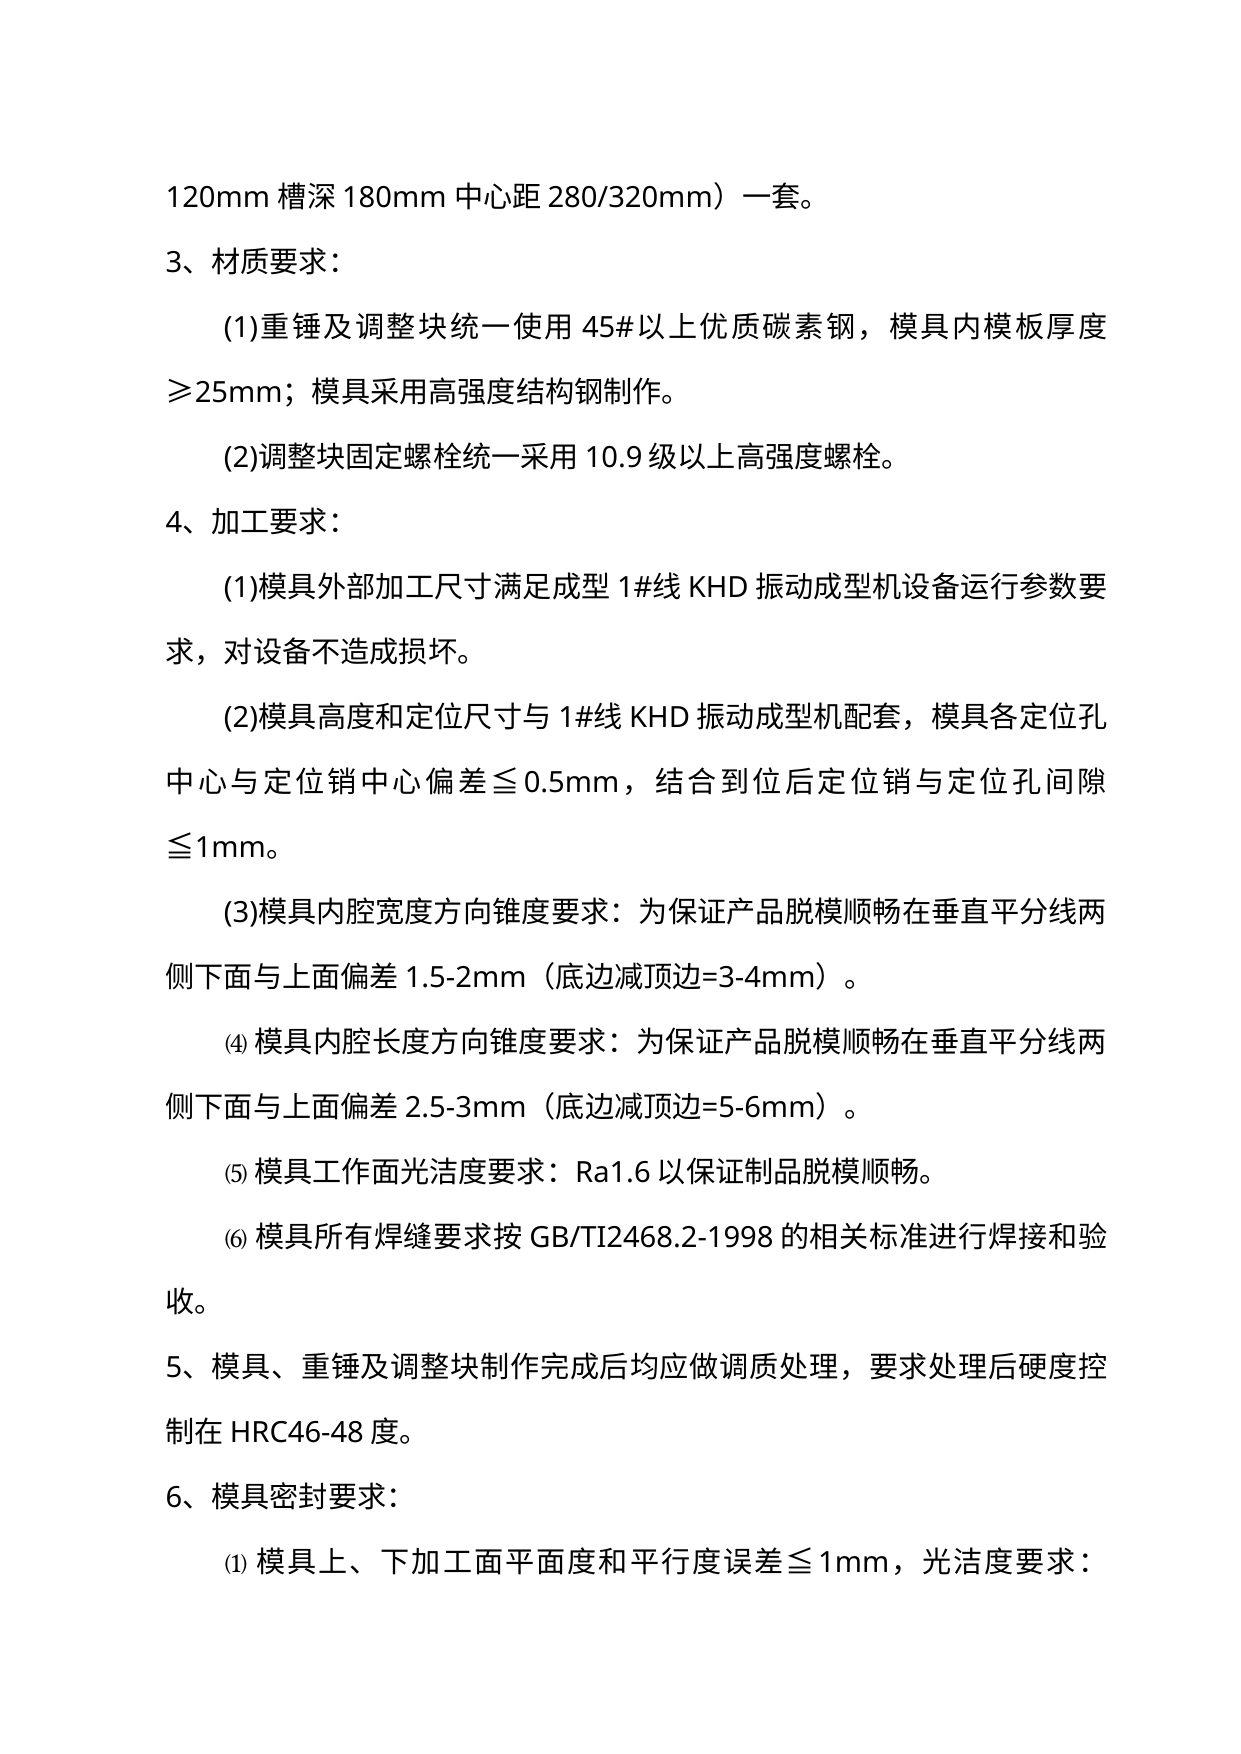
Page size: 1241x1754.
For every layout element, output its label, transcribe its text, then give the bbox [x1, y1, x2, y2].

list 材质要求： [165, 227, 1107, 292]
list 模具密封要求： [165, 1462, 1107, 1527]
text ⑸模具工作面光洁度要求：Ra1.6以保证制品脱模顺畅。 [165, 1137, 1107, 1202]
text (1)模具外部加工尺寸满足成型1#线KHD振动成型机设备运行参数要求，对设备不造成损坏。 [165, 552, 1107, 682]
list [165, 162, 1107, 227]
list 模具、重锤及调整块制作完成后均应做调质处理，要求处理后硬度控制在HRC46-48度。 [165, 1332, 1107, 1462]
text (3)模具内腔宽度方向锥度要求：为保证产品脱模顺畅在垂直平分线两侧下面与上面偏差1.5-2mm（底边减顶边=3-4mm）。 [165, 877, 1107, 1007]
text (2)模具高度和定位尺寸与1#线KHD振动成型机配套，模具各定位孔中心与定位销中心偏差≦0.5mm，结合到位后定位销与定位孔间隙≦1mm。 [165, 682, 1107, 877]
list 加工要求： [165, 487, 1107, 552]
text ⑷模具内腔长度方向锥度要求：为保证产品脱模顺畅在垂直平分线两侧下面与上面偏差2.5-3mm（底边减顶边=5-6mm）。 [165, 1007, 1107, 1137]
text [165, 1527, 1107, 1592]
text (2)调整块固定螺栓统一采用10.9级以上高强度螺栓。 [165, 422, 1107, 487]
text (1)重锤及调整块统一使用45#以上优质碳素钢，模具内模板厚度≥25mm；模具采用高强度结构钢制作。 [165, 292, 1107, 422]
text ⑹模具所有焊缝要求按GB/TI2468.2-1998的相关标准进行焊接和验收。 [165, 1202, 1107, 1332]
